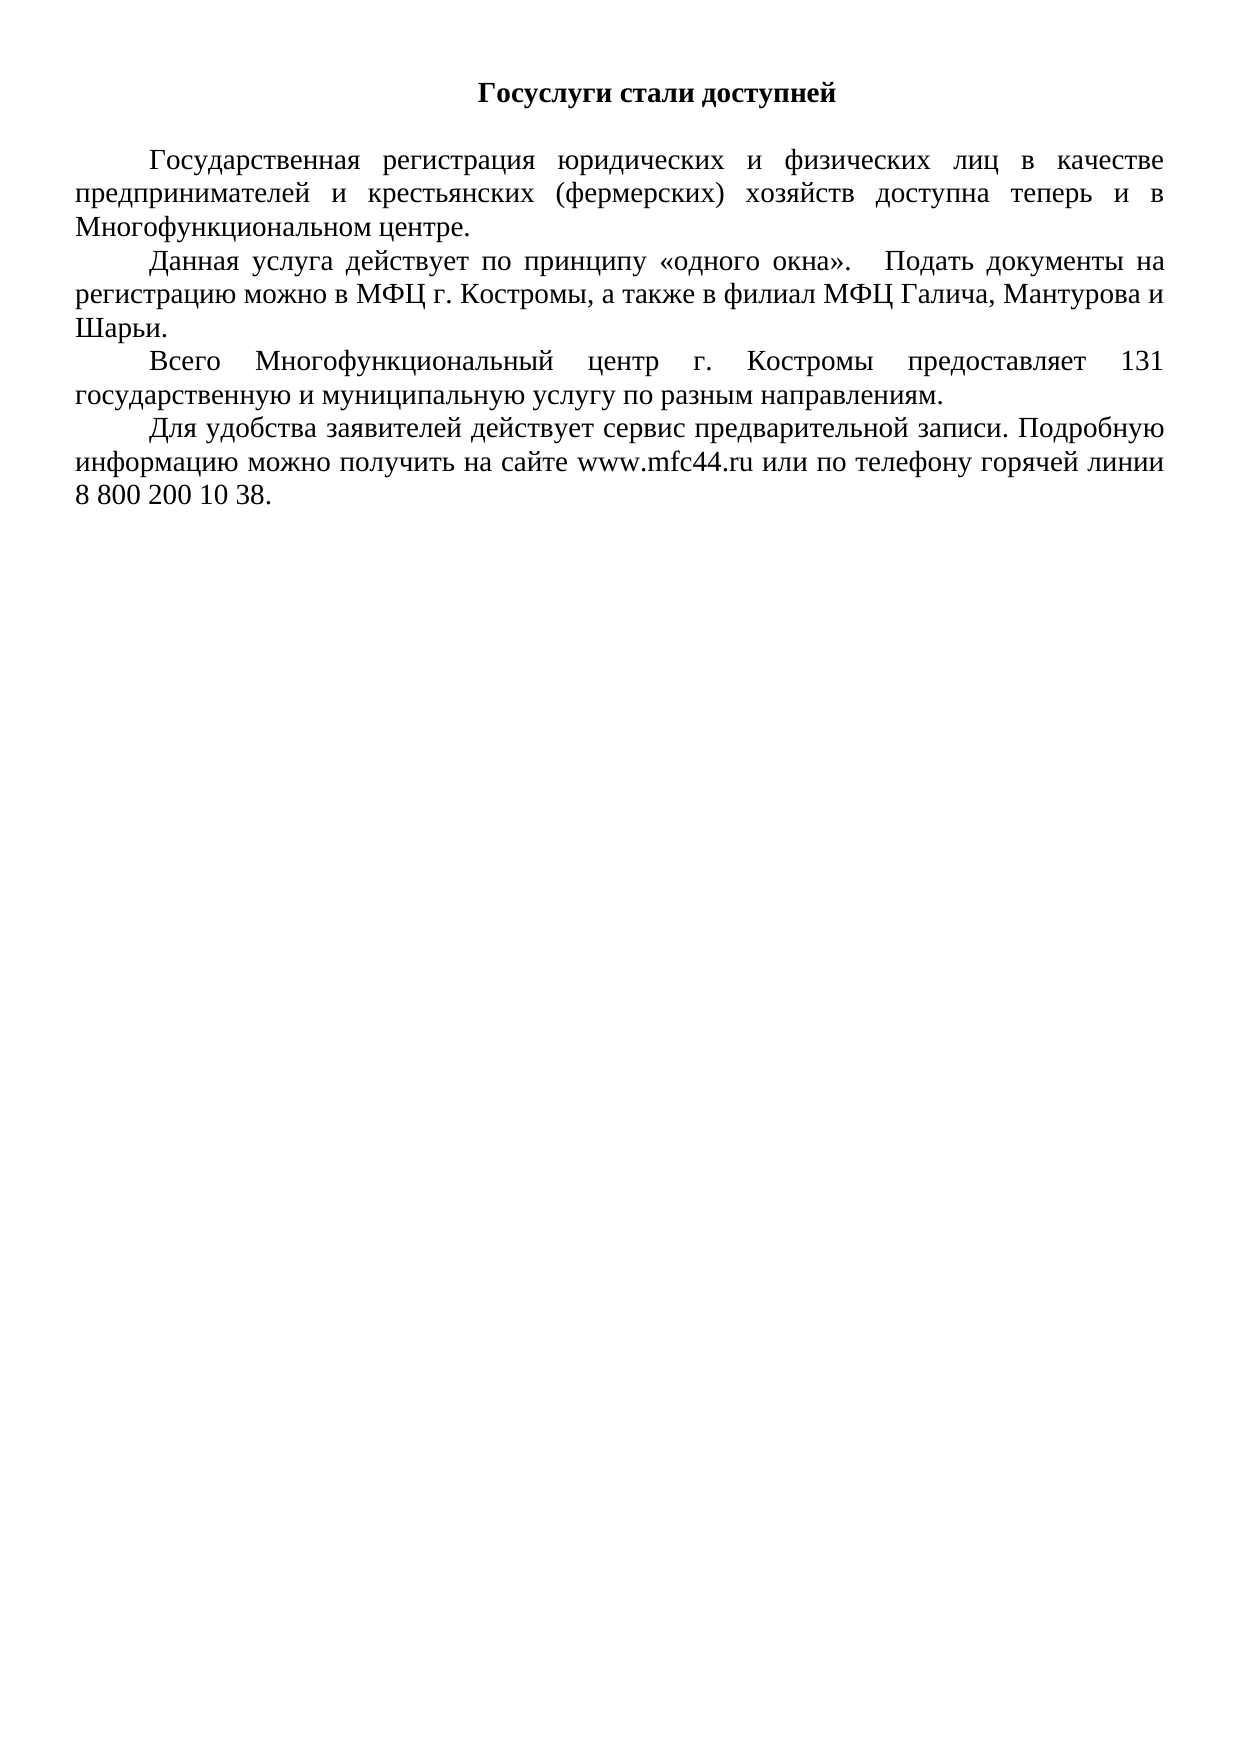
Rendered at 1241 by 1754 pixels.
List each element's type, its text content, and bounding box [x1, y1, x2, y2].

text Данная услуга действует по принципу «одного окна». Подать документы на регистрацию можно в МФЦ г. Костромы, а также в филиал МФЦ Галича, Мантурова и Шарьи. [75, 243, 1165, 343]
text Для удобства заявителей действует сервис предварительной записи. Подробную информацию можно получить на сайте www.mfc44.ru или по телефону горячей линии 8 800 200 10 38. [75, 410, 1165, 511]
text Государственная регистрация юридических и физических лиц в качестве предпринимателей и крестьянских (фермерских) хозяйств доступна теперь и в Многофункциональном центре. [75, 142, 1165, 243]
text Всего Многофункциональный центр г. Костромы предоставляет 131 государственную и муниципальную услугу по разным направлениям. [75, 343, 1165, 410]
text Госуслуги стали доступней [75, 75, 1165, 108]
